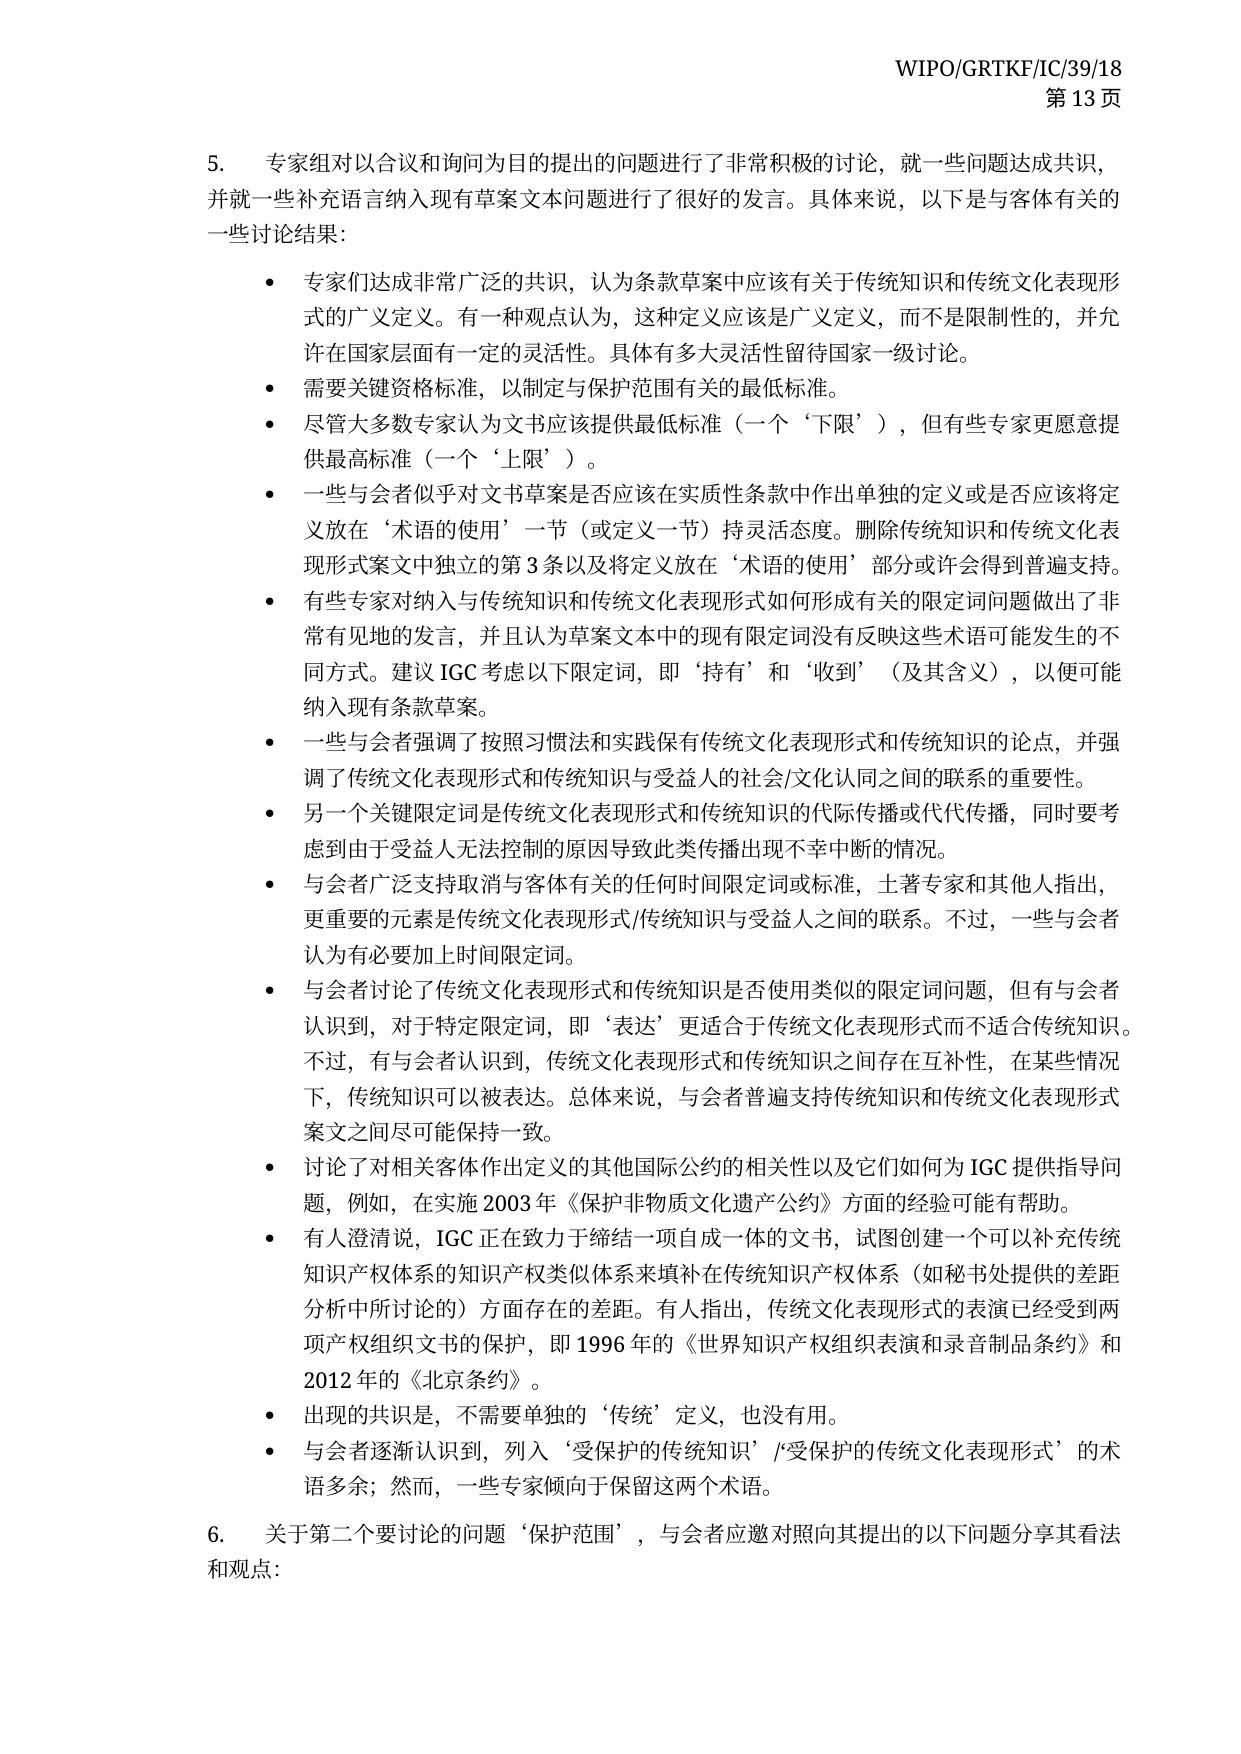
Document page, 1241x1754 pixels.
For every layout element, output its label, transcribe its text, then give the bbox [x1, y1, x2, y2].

list 与会者广泛支持取消与客体有关的任何时间限定词或标准，土著专家和其他人指出，更重要的元素是传统文化表现形式/传统知识与受益人之间的联系。不过，一些与会者认为有必要加上时间限定词。 [266, 863, 1122, 969]
list 专家们达成非常广泛的共识，认为条款草案中应该有关于传统知识和传统文化表现形式的广义定义。有一种观点认为，这种定义应该是广义定义，而不是限制性的，并允许在国家层面有一定的灵活性。具体有多大灵活性留待国家一级讨论。 [266, 261, 1122, 367]
list 一些与会者似乎对文书草案是否应该在实质性条款中作出单独的定义或是否应该将定义放在‘术语的使用’一节（或定义一节）持灵活态度。删除传统知识和传统文化表现形式案文中独立的第3条以及将定义放在‘术语的使用’部分或许会得到普遍支持。 [266, 474, 1122, 580]
list 另一个关键限定词是传统文化表现形式和传统知识的代际传播或代代传播，同时要考虑到由于受益人无法控制的原因导致此类传播出现不幸中断的情况。 [266, 792, 1122, 863]
list 一些与会者强调了按照习惯法和实践保有传统文化表现形式和传统知识的论点，并强调了传统文化表现形式和传统知识与受益人的社会/文化认同之间的联系的重要性。 [266, 722, 1122, 792]
list 尽管大多数专家认为文书应该提供最低标准（一个‘下限’），但有些专家更愿意提供最高标准（一个‘上限’）。 [266, 403, 1122, 474]
list 有些专家对纳入与传统知识和传统文化表现形式如何形成有关的限定词问题做出了非常有见地的发言，并且认为草案文本中的现有限定词没有反映这些术语可能发生的不同方式。建议IGC考虑以下限定词，即‘持有’和‘收到’（及其含义），以便可能纳入现有条款草案。 [266, 580, 1122, 722]
list 与会者讨论了传统文化表现形式和传统知识是否使用类似的限定词问题，但有与会者认识到，对于特定限定词，即‘表达’更适合于传统文化表现形式而不适合传统知识。不过，有与会者认识到，传统文化表现形式和传统知识之间存在互补性，在某些情况下，传统知识可以被表达。总体来说，与会者普遍支持传统知识和传统文化表现形式案文之间尽可能保持一致。 [266, 969, 1122, 1147]
list 需要关键资格标准，以制定与保护范围有关的最低标准。 [266, 367, 1122, 403]
list 5. 专家组对以合议和询问为目的提出的问题进行了非常积极的讨论，就一些问题达成共识，并就一些补充语言纳入现有草案文本问题进行了很好的发言。具体来说，以下是与客体有关的一些讨论结果： [207, 142, 1122, 249]
list 讨论了对相关客体作出定义的其他国际公约的相关性以及它们如何为IGC提供指导问题，例如，在实施2003年《保护非物质文化遗产公约》方面的经验可能有帮助。 [266, 1147, 1122, 1217]
list 与会者逐渐认识到，列入‘受保护的传统知识’/‘受保护的传统文化表现形式’的术语多余；然而，一些专家倾向于保留这两个术语。 [266, 1430, 1122, 1501]
list 6. 关于第二个要讨论的问题‘保护范围’，与会者应邀对照向其提出的以下问题分享其看法和观点： [207, 1513, 1122, 1584]
list 出现的共识是，不需要单独的‘传统’定义，也没有用。 [266, 1394, 1122, 1430]
list 有人澄清说，IGC正在致力于缔结一项自成一体的文书，试图创建一个可以补充传统知识产权体系的知识产权类似体系来填补在传统知识产权体系（如秘书处提供的差距分析中所讨论的）方面存在的差距。有人指出，传统文化表现形式的表演已经受到两项产权组织文书的保护，即1996年的《世界知识产权组织表演和录音制品条约》和2012年的《北京条约》。 [266, 1217, 1122, 1394]
